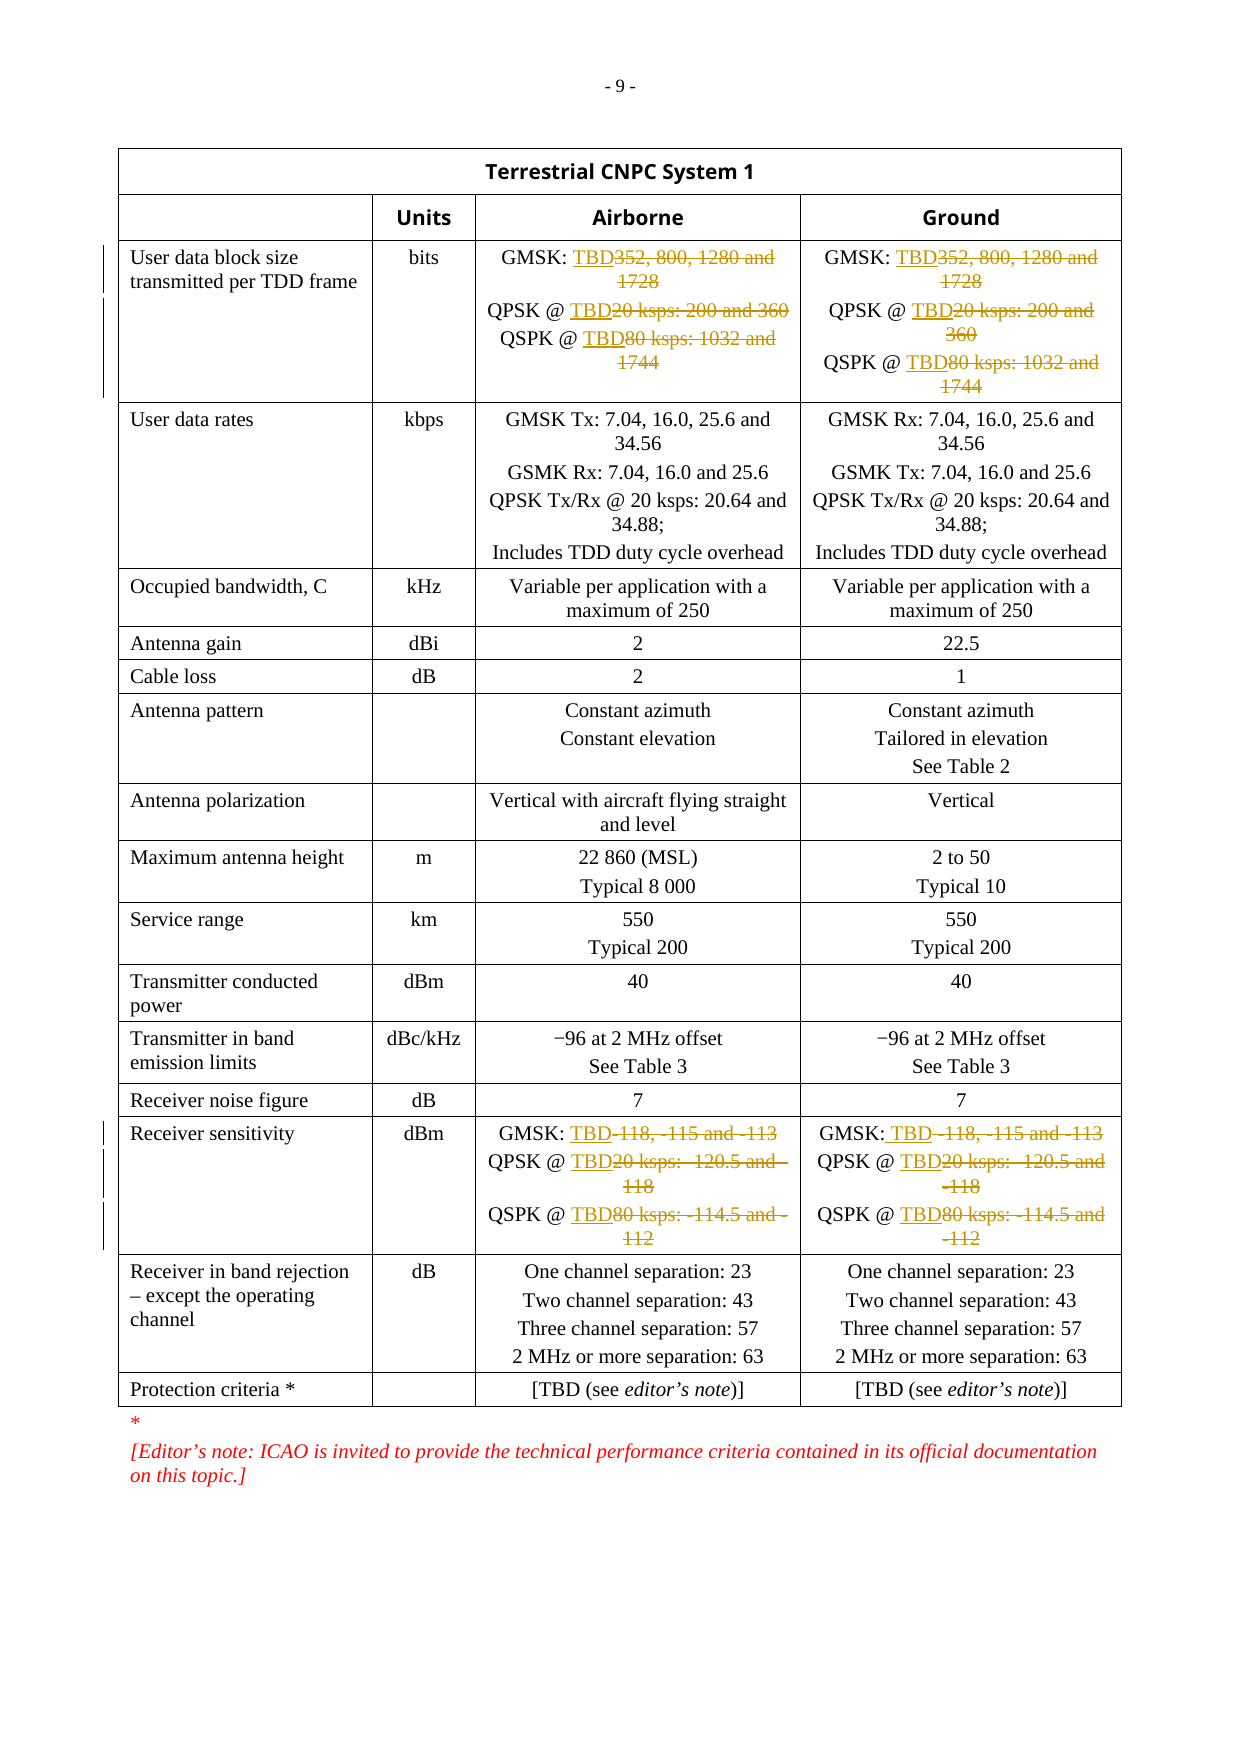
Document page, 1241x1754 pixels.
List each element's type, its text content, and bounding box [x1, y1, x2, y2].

table_cell GMSK: QPSK @ QSPK @ [801, 1117, 1121, 1254]
table_cell dB [373, 1084, 475, 1116]
table_cell GMSK: QPSK @ QSPK @ [476, 241, 800, 402]
table_cell 550 Typical 200 [801, 903, 1121, 963]
table_cell dB [373, 1255, 475, 1372]
table_cell dBm [373, 1117, 475, 1254]
table_cell 2 to 50 Typical 10 [801, 841, 1121, 902]
table_cell [TBD (see editor’s note)] [476, 1373, 800, 1406]
table_cell 22 860 (MSL) Typical 8 000 [476, 841, 800, 902]
table_cell Vertical [801, 784, 1121, 840]
table_cell 1 [801, 660, 1121, 693]
table_cell Occupied bandwidth, C [119, 569, 372, 626]
table_cell Antenna polarization [119, 784, 372, 840]
table_cell 2 [476, 660, 800, 693]
table_cell 40 [801, 965, 1121, 1021]
table_cell dBc/kHz [373, 1022, 475, 1083]
table_cell Receiver in band rejection – except the operating channel [119, 1255, 372, 1372]
table_cell Variable per application with a maximum of 250 [801, 569, 1121, 626]
table_cell Variable per application with a maximum of 250 [476, 569, 800, 626]
table_cell 22.5 [801, 627, 1121, 659]
table_cell GMSK Rx: 7.04, 16.0, 25.6 and 34.56 GSMK Tx: 7.04, 16.0 and 25.6 QPSK Tx/Rx @ 20 ksps: 20.64 and 34.88; Includes TDD duty cycle overhead [801, 403, 1121, 568]
table_cell [373, 694, 475, 783]
table_cell User data rates [119, 403, 372, 568]
table_cell Cable loss [119, 660, 372, 693]
table_cell Protection criteria * [119, 1373, 372, 1406]
table_cell Antenna gain [119, 627, 372, 659]
table_cell GMSK: QPSK @ QSPK @ [801, 241, 1121, 402]
table_cell [373, 784, 475, 840]
table_cell dB [373, 660, 475, 693]
table_cell * [Editor’s note: ICAO is invited to provide the technical performance criteria contained in its official documentation on this topic.] [119, 1407, 1122, 1491]
table_cell Ground [801, 195, 1121, 240]
table_cell m [373, 841, 475, 902]
table_cell 7 [476, 1084, 800, 1116]
table_cell Units [373, 195, 475, 240]
table_cell dBi [373, 627, 475, 659]
table_cell Receiver noise figure [119, 1084, 372, 1116]
table_cell [373, 1373, 475, 1406]
table_cell Receiver sensitivity [119, 1117, 372, 1254]
table_cell One channel separation: 23 Two channel separation: 43 Three channel separation: 57 2 MHz or more separation: 63 [476, 1255, 800, 1372]
table_cell 2 [476, 627, 800, 659]
table_cell Transmitter in band emission limits [119, 1022, 372, 1083]
table_cell GMSK Tx: 7.04, 16.0, 25.6 and 34.56 GSMK Rx: 7.04, 16.0 and 25.6 QPSK Tx/Rx @ 20 ksps: 20.64 and 34.88; Includes TDD duty cycle overhead [476, 403, 800, 568]
table_cell bits [373, 241, 475, 402]
table_cell Vertical with aircraft flying straight and level [476, 784, 800, 840]
table_cell Antenna pattern [119, 694, 372, 783]
table_cell Airborne [476, 195, 800, 240]
table_cell kbps [373, 403, 475, 568]
table_cell Constant azimuth Tailored in elevation See Table 2 [801, 694, 1121, 783]
table_cell Maximum antenna height [119, 841, 372, 902]
table_cell Constant azimuth Constant elevation [476, 694, 800, 783]
table_header Terrestrial CNPC System 1 [119, 149, 1121, 194]
table_cell User data block size transmitted per TDD frame [119, 241, 372, 402]
table_cell −96 at 2 MHz offset See Table 3 [801, 1022, 1121, 1083]
table_cell dBm [373, 965, 475, 1021]
table_cell 40 [476, 965, 800, 1021]
table_cell GMSK: QPSK @ QSPK @ [476, 1117, 800, 1254]
table_cell [119, 195, 372, 240]
table_cell Service range [119, 903, 372, 963]
table_cell Transmitter conducted power [119, 965, 372, 1021]
table_cell km [373, 903, 475, 963]
table_cell [TBD (see editor’s note)] [801, 1373, 1121, 1406]
table_cell −96 at 2 MHz offset See Table 3 [476, 1022, 800, 1083]
table_cell 550 Typical 200 [476, 903, 800, 963]
table_cell kHz [373, 569, 475, 626]
table_cell One channel separation: 23 Two channel separation: 43 Three channel separation: 57 2 MHz or more separation: 63 [801, 1255, 1121, 1372]
table_cell 7 [801, 1084, 1121, 1116]
